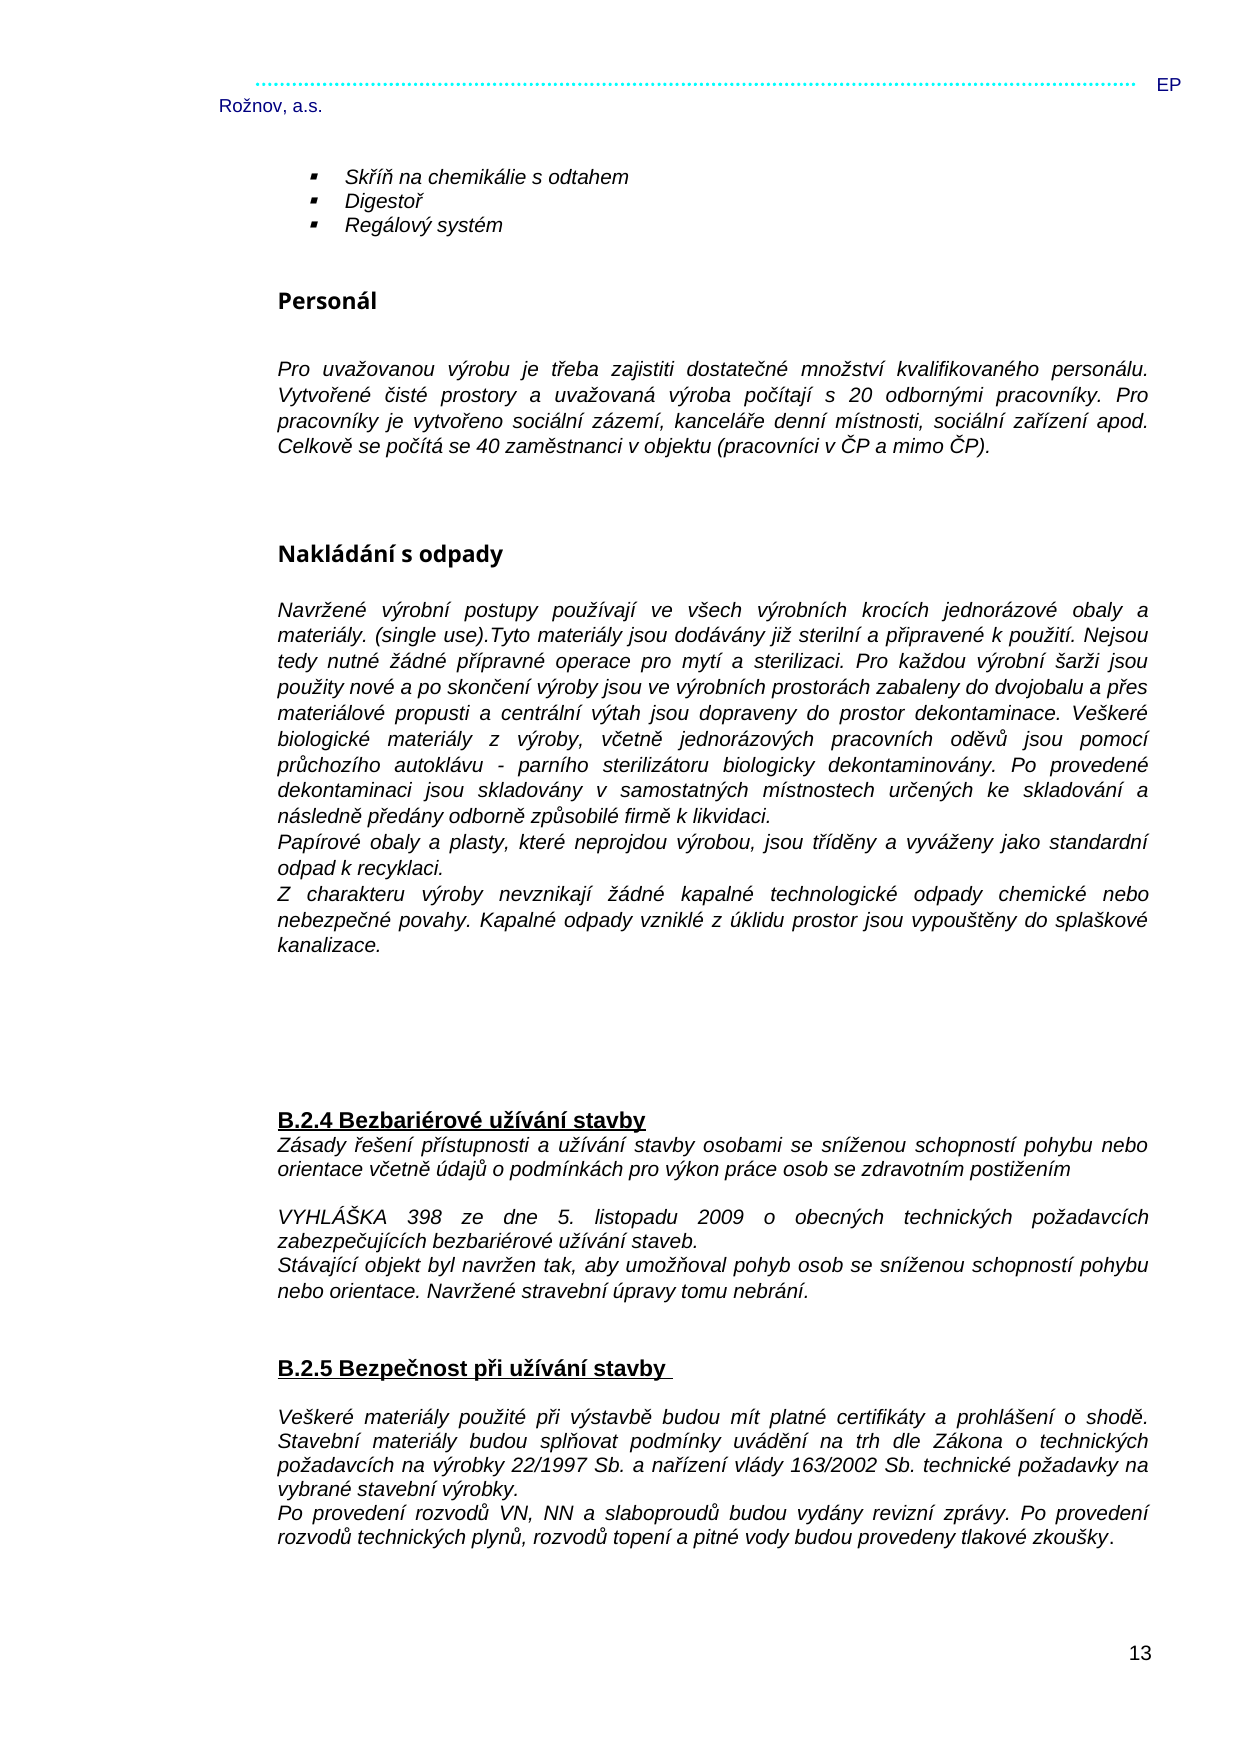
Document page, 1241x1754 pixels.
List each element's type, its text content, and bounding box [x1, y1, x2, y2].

subtitle B.2.5 Bezpečnost při užívání stavby [277, 1355, 1152, 1381]
text VYHLÁŠKA 398 ze dne 5. listopadu 2009 o obecných technických požadavcích zabezpečujících bezbariérové užívání staveb. [277, 1205, 1152, 1253]
list Digestoř [307, 189, 1152, 213]
text Zásady řešení přístupnosti a užívání stavby osobami se sníženou schopností pohybu nebo orientace včetně údajů o podmínkách pro výkon práce osob se zdravotním postižením [277, 1133, 1152, 1181]
text Papírové obaly a plasty, které neprojdou výrobou, jsou tříděny a vyváženy jako standardní odpad k recyklaci. [277, 830, 1152, 880]
text Navržené výrobní postupy používají ve všech výrobních krocích jednorázové obaly a materiály. (single use).Tyto materiály jsou dodávány již sterilní a připravené k použití. Nejsou tedy nutné žádné přípravné operace pro mytí a sterilizaci. Pro každou výrobní šarži jsou použity nové a po skončení výroby jsou ve výrobních prostorách zabaleny do dvojobalu a přes materiálové propusti a centrální výtah jsou dopraveny do prostor dekontaminace. Veškeré biologické materiály z výroby, včetně jednorázových pracovních oděvů jsou pomocí průchozího autoklávu - parního sterilizátoru biologicky dekontaminovány. Po provedené dekontaminaci jsou skladovány v samostatných místnostech určených ke skladování a následně předány odborně způsobilé firmě k likvidaci. [277, 597, 1152, 828]
text Personál [204, 285, 1152, 316]
text Po provedení rozvodů VN, NN a slaboproudů budou vydány revizní zprávy. Po provedení rozvodů technických plynů, rozvodů topení a pitné vody budou provedeny tlakové zkoušky. [277, 1501, 1152, 1549]
text Pro uvažovanou výrobu je třeba zajistiti dostatečné množství kvalifikovaného personálu. Vytvořené čisté prostory a uvažovaná výroba počítají s 20 odbornými pracovníky. Pro pracovníky je vytvořeno sociální zázemí, kanceláře denní místnosti, sociální zařízení apod. Celkově se počítá se 40 zaměstnanci v objektu (pracovníci v ČP a mimo ČP). [277, 357, 1152, 458]
list Skříň na chemikálie s odtahem [307, 165, 1152, 189]
subtitle B.2.4 Bezbariérové užívání stavby [277, 1107, 1152, 1133]
list Regálový systém [307, 213, 1152, 237]
text Stávající objekt byl navržen tak, aby umožňoval pohyb osob se sníženou schopností pohybu nebo orientace. Navržené stravební úpravy tomu nebrání. [277, 1253, 1152, 1303]
text Z charakteru výroby nevznikají žádné kapalné technologické odpady chemické nebo nebezpečné povahy. Kapalné odpady vzniklé z úklidu prostor jsou vypouštěny do splaškové kanalizace. [277, 882, 1152, 957]
text Veškeré materiály použité při výstavbě budou mít platné certifikáty a prohlášení o shodě. Stavební materiály budou splňovat podmínky uvádění na trh dle Zákona o technických požadavcích na výrobky 22/1997 Sb. a nařízení vlády 163/2002 Sb. technické požadavky na vybrané stavební výrobky. [277, 1405, 1152, 1501]
text Nakládání s odpady [204, 538, 1152, 569]
